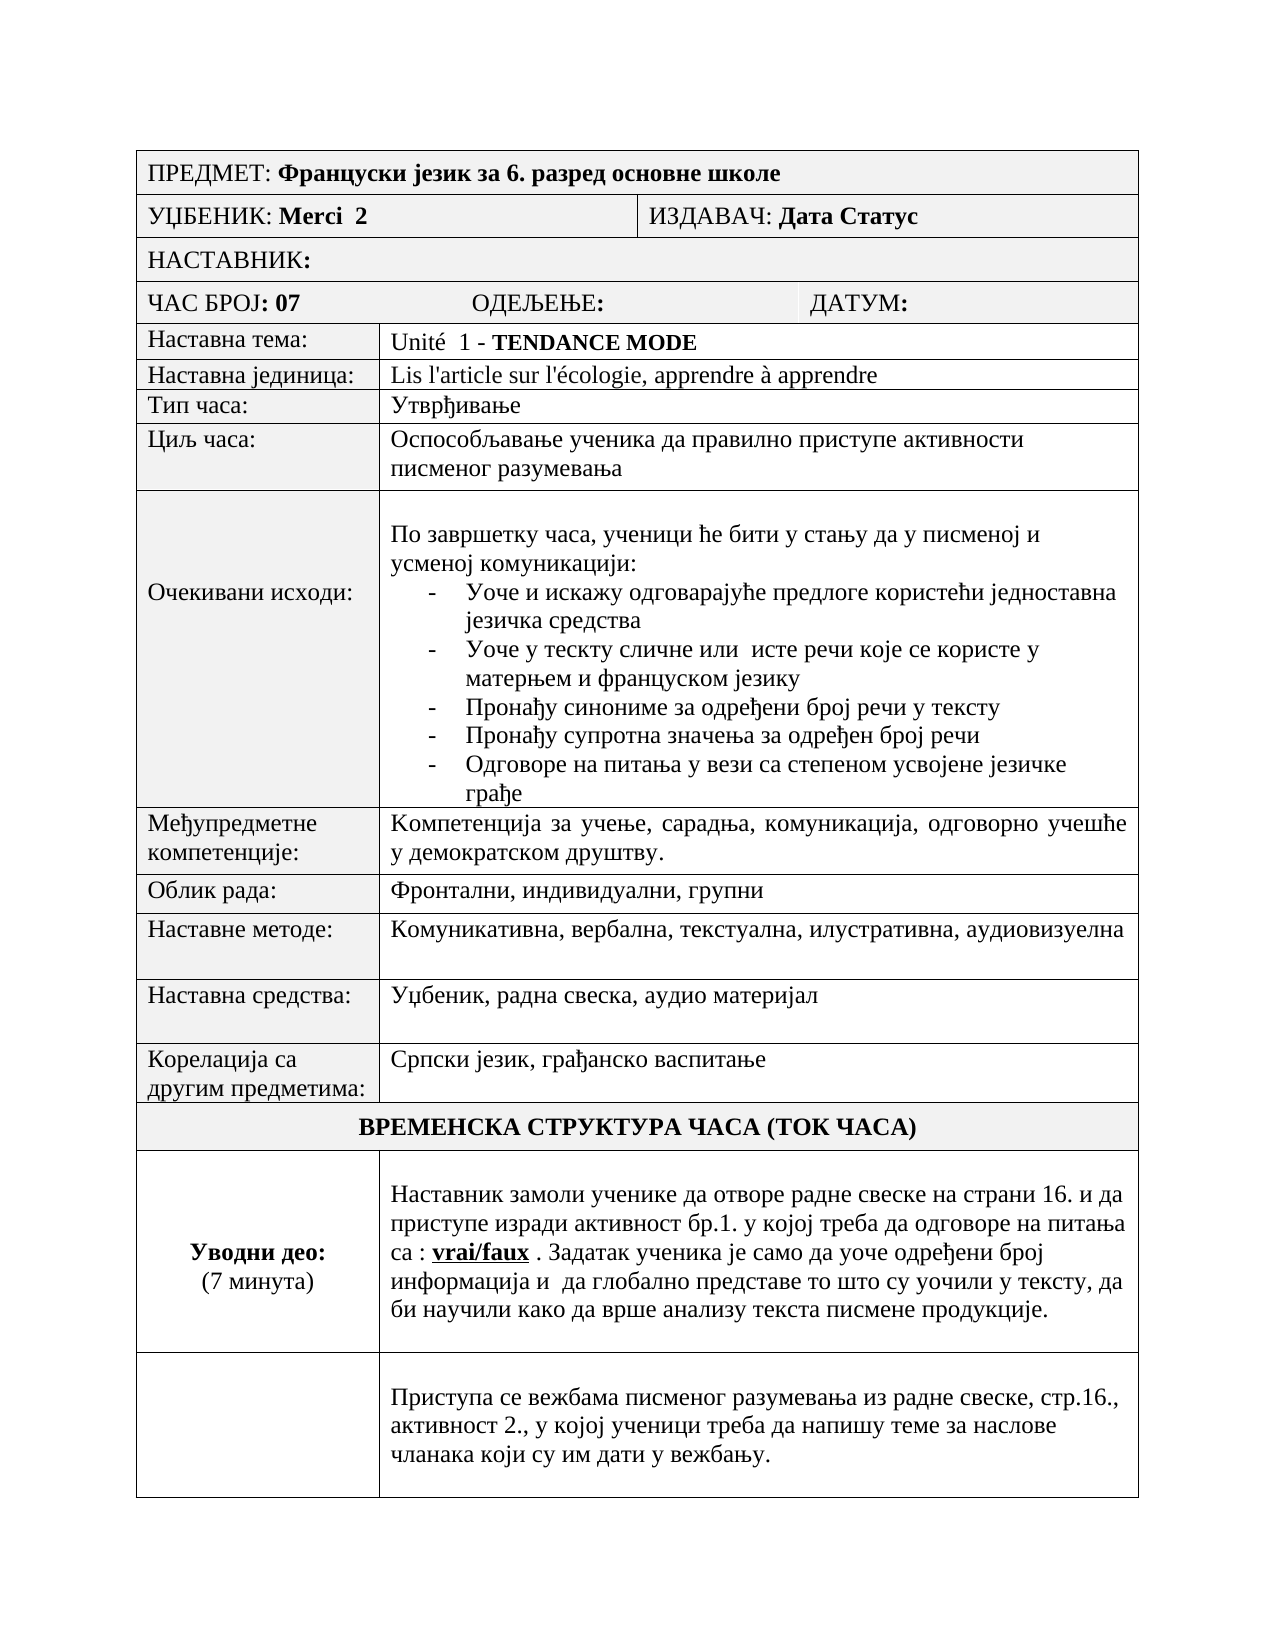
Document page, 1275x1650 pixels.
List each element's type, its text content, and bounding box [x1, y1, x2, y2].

table_cell ОДЕЉЕЊЕ: [460, 282, 798, 323]
table_cell Оспособљавање ученика да правилно приступе активности писменог разумевања [380, 424, 1138, 489]
table_cell Српски језик, грађанско васпитање [380, 1044, 1138, 1102]
table_cell ИЗДАВАЧ: Дата Статус [638, 195, 1138, 237]
table_cell Циљ часа: [137, 424, 379, 489]
table_cell Комуникативнa, вербалнa, текстуалнa, илустративнa, аудиовизуелнa [380, 914, 1138, 979]
table_cell ЧАС БРОЈ: 07 [137, 282, 460, 323]
table_cell Очекивани исходи: [137, 491, 379, 807]
table_cell Облик рада: [137, 875, 379, 913]
table_cell Тип часа: [137, 390, 379, 423]
table_cell Наставне методе: [137, 914, 379, 979]
table_cell Наставник замоли ученике да отворе радне свеске на страни 16. и да приступе изради активност бр.1. у којој треба да одговоре на питања са : vrai/faux . Задатак ученика је само да уоче одређени број информација и да глобално представе то што су уочили у тексту, да би научили како да врше анализу текста писмене продукције. [380, 1151, 1138, 1352]
table_cell ДАТУМ: [799, 282, 1138, 323]
table_cell Наставна јединица: [137, 360, 379, 389]
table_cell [380, 1353, 1138, 1497]
table_cell Lis l'article sur l'écologie, apprendre à apprendre [380, 360, 1138, 389]
table_cell НАСТАВНИК: [137, 238, 1138, 281]
table_cell Утврђивање [380, 390, 1138, 423]
table_cell ВРЕМЕНСКА СТРУКТУРА ЧАСА (ТОК ЧАСА) [137, 1103, 1138, 1150]
table_cell УЏБЕНИК: Merci 2 [137, 195, 637, 237]
table_cell Unité 1 - TENDANCE MODE [380, 324, 1138, 359]
table_cell Фронтални, индивидуални, групни [380, 875, 1138, 913]
table_cell Међупредметне компетенције: [137, 808, 379, 874]
table_cell Наставна тема: [137, 324, 379, 359]
table_cell Уџбеник, радна свеска, аудио материјал [380, 980, 1138, 1043]
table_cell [137, 1353, 379, 1497]
table_header ПРЕДМЕТ: Француски језик за 6. разред основне школе [137, 151, 1138, 194]
table_cell Уводни део: (7 минута) [137, 1151, 379, 1352]
table_cell Kомпетенција за учење, сарадња, комуникација, одговорно учешће у демократском друштву. [380, 808, 1138, 874]
table_cell По завршетку часа, ученици ће бити у стању да у писменој и усменој комуникацији: Уоче и искажу одговарајуће предлоге користећи једноставна језичка средства Уоче у тескту сличне или исте речи које се користе у матерњем и француском језику Пронађу синониме за одређени број речи у тексту Пронађу супротна значења за одређен број речи Одговоре на питања у вези са степеном усвојене језичке грађе [380, 491, 1138, 807]
table_cell Наставна средства: [137, 980, 379, 1043]
table_cell Корелација са другим предметима: [137, 1044, 379, 1102]
